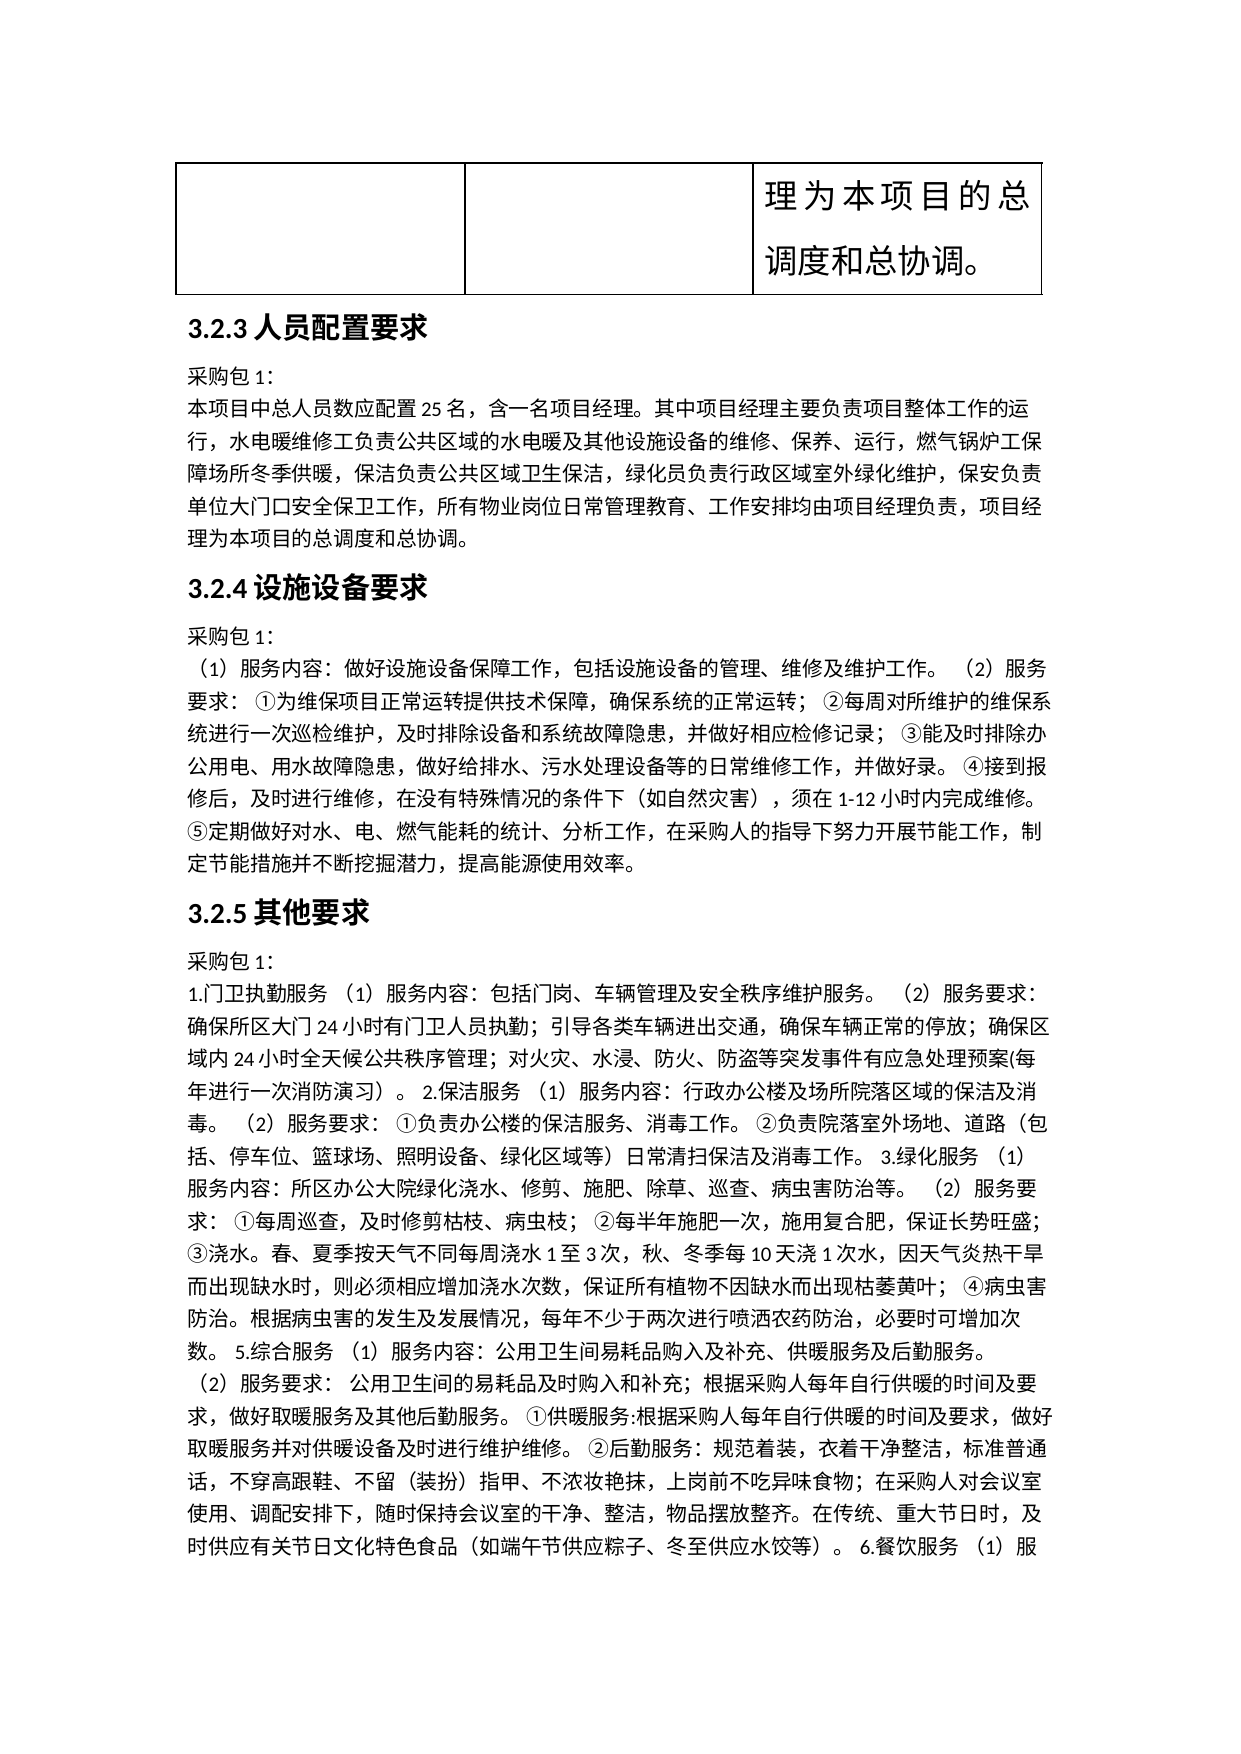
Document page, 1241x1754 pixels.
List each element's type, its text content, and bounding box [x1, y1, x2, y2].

text 3.2.3人员配置要求 [187, 295, 1053, 360]
text 3.2.5其他要求 [187, 880, 1053, 945]
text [187, 978, 1053, 1563]
text （1）服务内容：做好设施设备保障工作，包括设施设备的管理、维修及维护工作。 （2）服务要求： ①为维保项目正常运转提供技术保障，确保系统的正常运转； ②每周对所维护的维保系统进行一次巡检维护，及时排除设备和系统故障隐患，并做好相应检修记录； ③能及时排除办公用电、用水故障隐患，做好给排水、污水处理设备等的日常维修工作，并做好录。 ④接到报修后，及时进行维修，在没有特殊情况的条件下（如自然灾害），须在1-12小时内完成维修。 ⑤定期做好对水、电、燃气能耗的统计、分析工作，在采购人的指导下努力开展节能工作，制定节能措施并不断挖掘潜力，提高能源使用效率。 [187, 653, 1053, 880]
text 采购包1： [187, 620, 1053, 653]
text 采购包1： [187, 945, 1053, 978]
text 3.2.4设施设备要求 [187, 555, 1053, 620]
text 本项目中总人员数应配置25名，含一名项目经理。其中项目经理主要负责项目整体工作的运行，水电暖维修工负责公共区域的水电暖及其他设施设备的维修、保养、运行，燃气锅炉工保障场所冬季供暖，保洁负责公共区域卫生保洁，绿化员负责行政区域室外绿化维护，保安负责单位大门口安全保卫工作，所有物业岗位日常管理教育、工作安排均由项目经理负责，项目经理为本项目的总调度和总协调。 [187, 393, 1053, 555]
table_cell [754, 164, 1041, 293]
text 采购包1： [187, 360, 1053, 393]
table_cell [177, 164, 464, 293]
table_cell 1 [466, 164, 752, 293]
